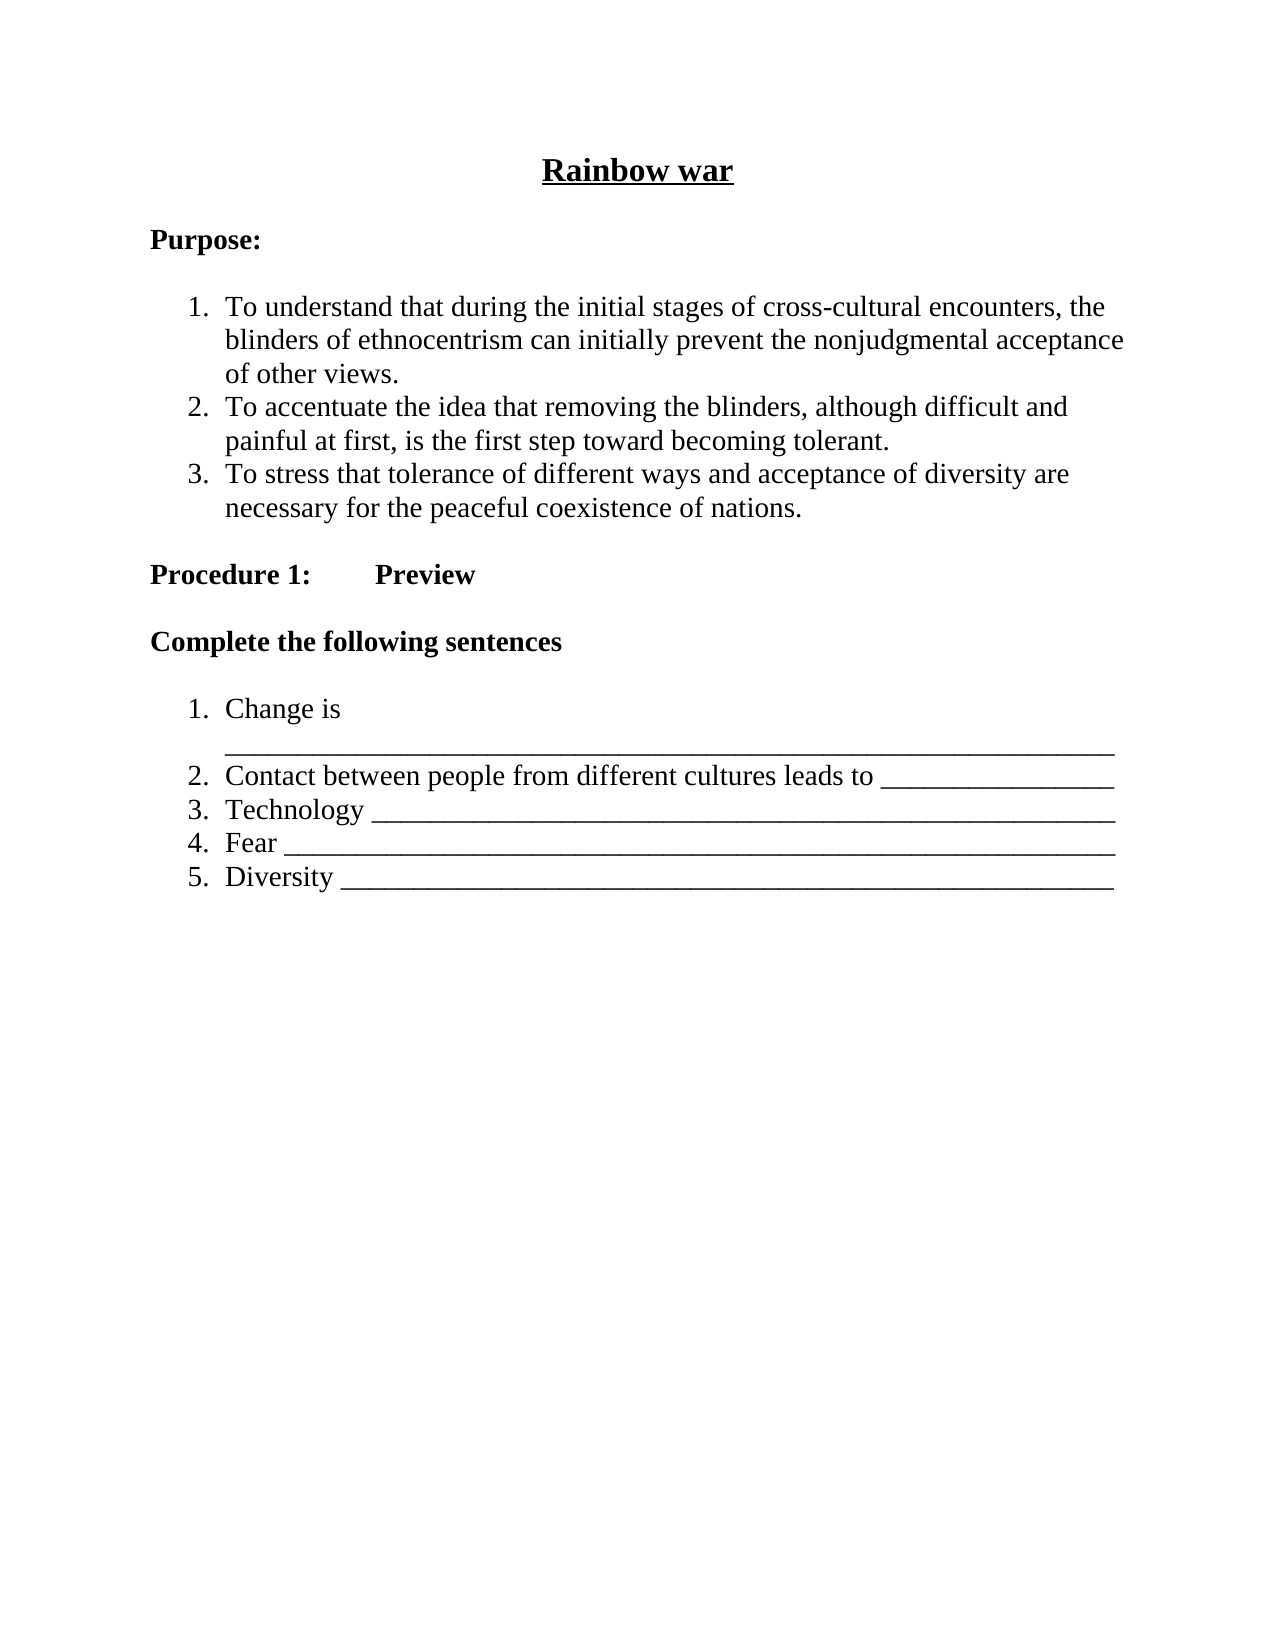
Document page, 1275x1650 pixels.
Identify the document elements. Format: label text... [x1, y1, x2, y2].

text Purpose: [150, 222, 1125, 255]
list Change is _____________________________________________________________ [187, 691, 1125, 758]
text Rainbow war [150, 150, 1125, 188]
text Procedure 1: Preview [150, 557, 1125, 591]
list Diversity _____________________________________________________ [187, 859, 1125, 893]
list Fear _________________________________________________________ [187, 826, 1125, 859]
text Complete the following sentences [150, 624, 1125, 658]
list To understand that during the initial stages of cross-cultural encounters, the blinders of ethnocentrism can initially prevent the nonjudgmental acceptance of other views. [187, 289, 1125, 389]
list Contact between people from different cultures leads to ________________ [187, 758, 1125, 792]
list To stress that tolerance of different ways and acceptance of diversity are necessary for the peaceful coexistence of nations. [187, 457, 1125, 524]
list To accentuate the idea that removing the blinders, although difficult and painful at first, is the first step toward becoming tolerant. [187, 389, 1125, 457]
list Technology ___________________________________________________ [187, 792, 1125, 826]
